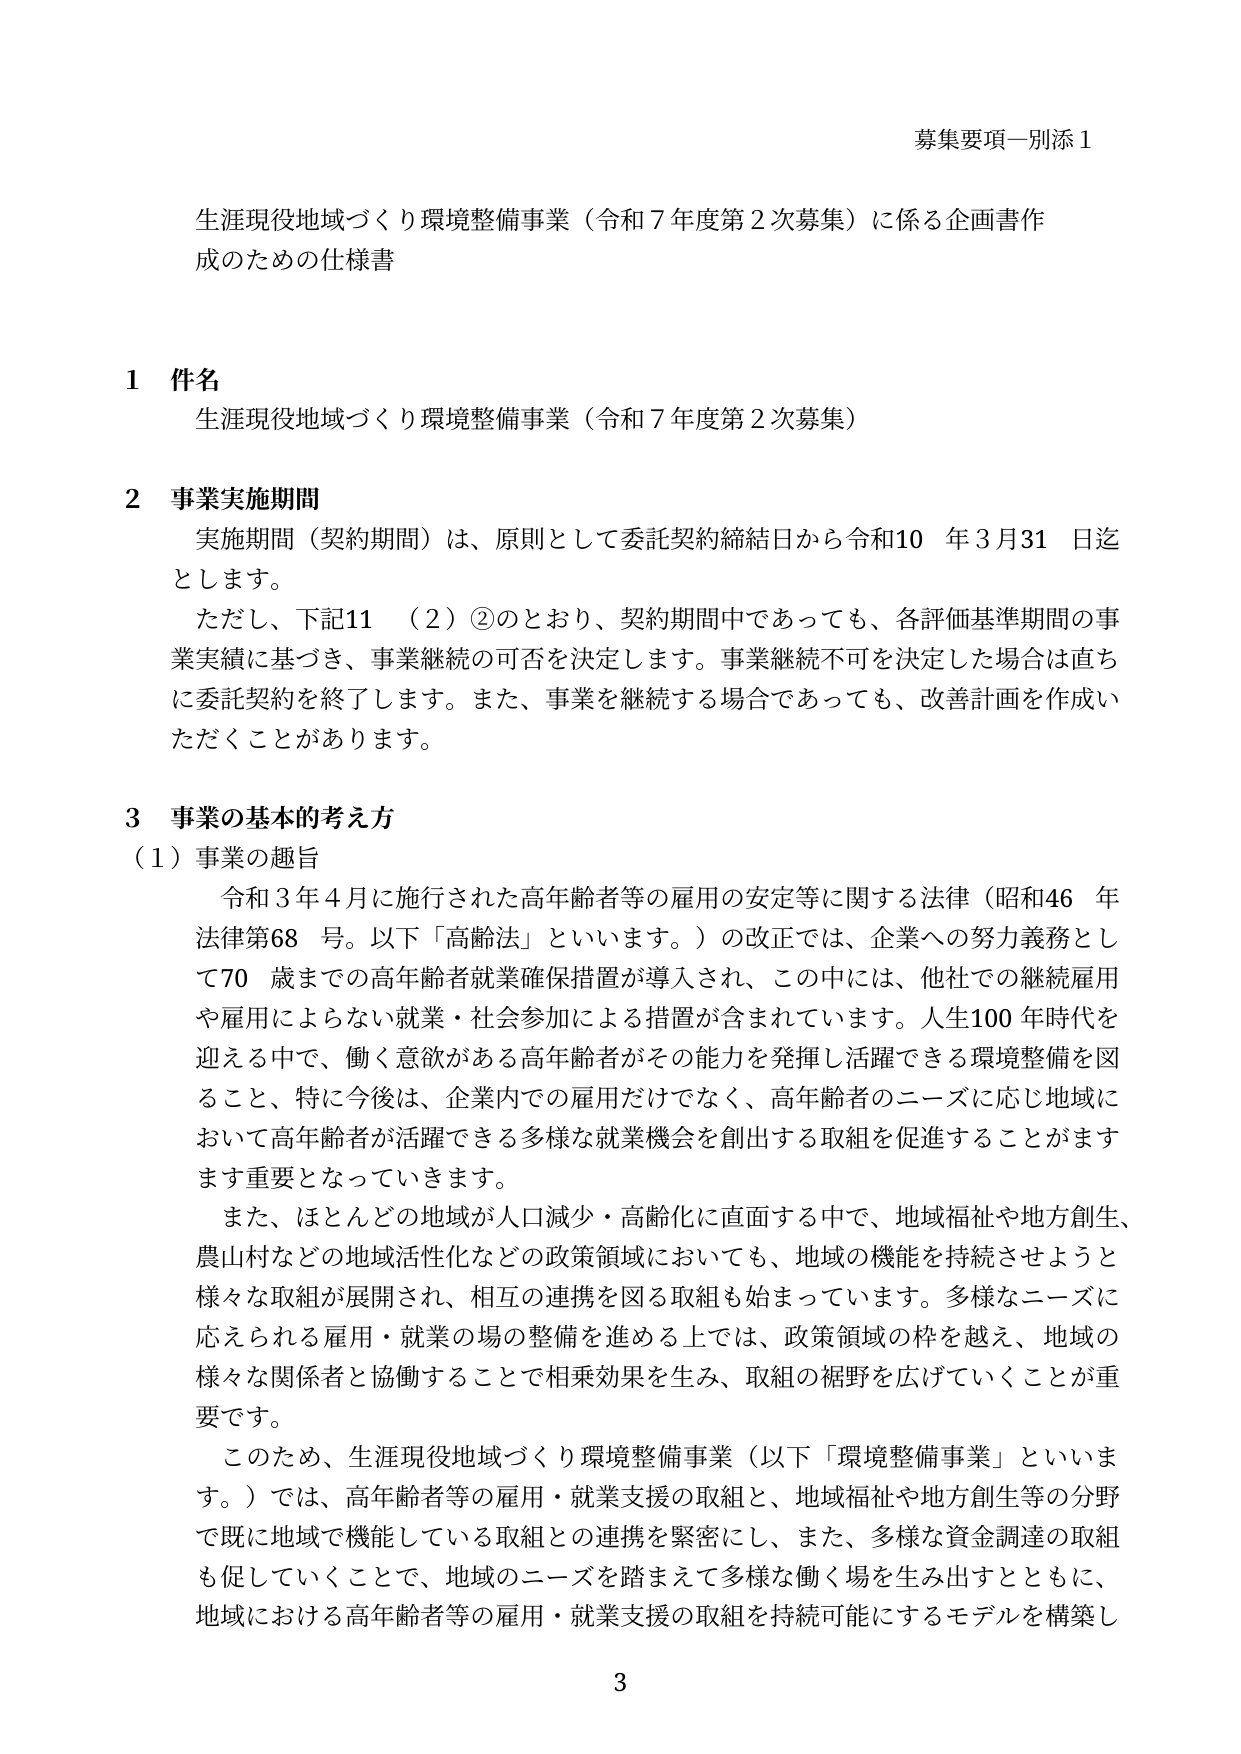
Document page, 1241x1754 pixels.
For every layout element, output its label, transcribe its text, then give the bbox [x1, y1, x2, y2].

text 令和３年４月に施行された高年齢者等の雇用の安定等に関する法律（昭和46年法律第68号。以下「高齢法」といいます。）の改正では、企業への努力義務として70歳までの高年齢者就業確保措置が導入され、この中には、他社での継続雇用や雇用によらない就業・社会参加による措置が含まれています。人生100年時代を迎える中で、働く意欲がある高年齢者がその能力を発揮し活躍できる環境整備を図ること、特に今後は、企業内での雇用だけでなく、高年齢者のニーズに応じ地域において高年齢者が活躍できる多様な就業機会を創出する取組を促進することがますます重要となっていきます。 [170, 877, 1120, 1196]
text 生涯現役地域づくり環境整備事業（令和７年度第２次募集）に係る企画書作成のための仕様書 [183, 199, 1057, 278]
subtitle ３ 事業の基本的考え方 [120, 797, 1120, 837]
text また、ほとんどの地域が人口減少・高齢化に直面する中で、地域福祉や地方創生、農山村などの地域活性化などの政策領域においても、地域の機能を持続させようと様々な取組が展開され、相互の連携を図る取組も始まっています。多様なニーズに応えられる雇用・就業の場の整備を進める上では、政策領域の枠を越え、地域の様々な関係者と協働することで相乗効果を生み、取組の裾野を広げていくことが重要です。 [170, 1196, 1120, 1436]
text 生涯現役地域づくり環境整備事業（令和７年度第２次募集） [179, 398, 1120, 438]
subtitle （１）事業の趣旨 [120, 837, 1120, 877]
text ただし、下記11（２）②のとおり、契約期間中であっても、各評価基準期間の事業実績に基づき、事業継続の可否を決定します。事業継続不可を決定した場合は直ちに委託契約を終了します。また、事業を継続する場合であっても、改善計画を作成いただくことがあります。 [161, 598, 1120, 757]
subtitle １ 件名 [120, 358, 1120, 398]
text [170, 1436, 1120, 1635]
subtitle ２ 事業実施期間 [120, 478, 1120, 518]
text 実施期間（契約期間）は、原則として委託契約締結日から令和10年３月31日迄とします。 [161, 518, 1120, 598]
